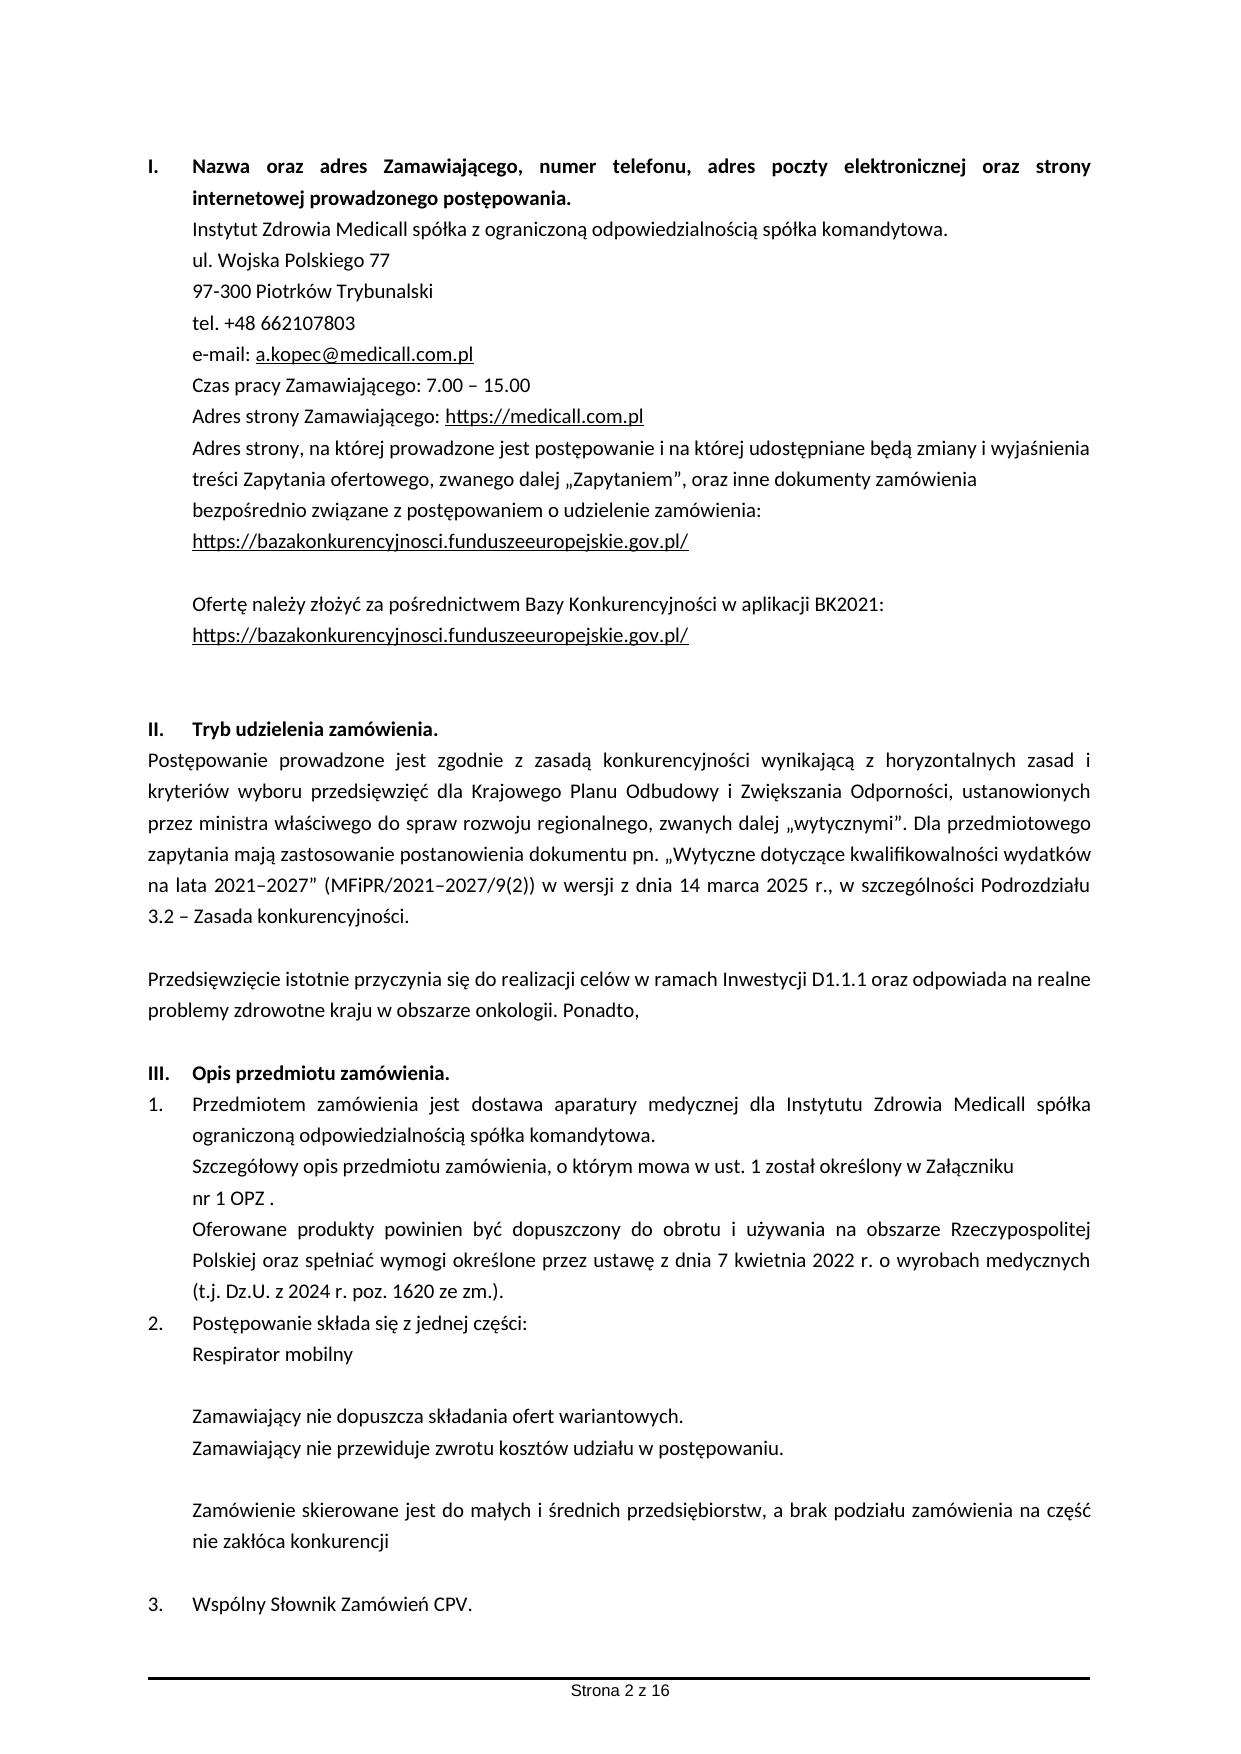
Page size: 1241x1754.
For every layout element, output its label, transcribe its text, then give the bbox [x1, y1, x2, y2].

text Czas pracy Zamawiającego: 7.00 – 15.00 [192, 366, 1092, 398]
text 97-300 Piotrków Trybunalski [192, 273, 1092, 304]
text Zamawiający nie dopuszcza składania ofert wariantowych. [192, 1398, 1092, 1429]
text Zamawiający nie przewiduje zwrotu kosztów udziału w postępowaniu. [192, 1429, 1092, 1460]
text Ofertę należy złożyć za pośrednictwem Bazy Konkurencyjności w aplikacji BK2021: https://bazakonkurencyjnosci.funduszeeuropejskie.gov.pl/ [192, 585, 1092, 648]
list Tryb udzielenia zamówienia. [148, 710, 1092, 741]
text Zamówienie skierowane jest do małych i średnich przedsiębiorstw, a brak podziału zamówienia na część nie zakłóca konkurencji [192, 1491, 1092, 1554]
text Adres strony Zamawiającego: https://medicall.com.pl [192, 398, 1092, 429]
text Postępowanie prowadzone jest zgodnie z zasadą konkurencyjności wynikającą z horyzontalnych zasad i kryteriów wyboru przedsięwzięć dla Krajowego Planu Odbudowy i Zwiększania Odporności, ustanowionych przez ministra właściwego do spraw rozwoju regionalnego, zwanych dalej „wytycznymi”. Dla przedmiotowego zapytania mają zastosowanie postanowienia dokumentu pn. „Wytyczne dotyczące kwalifikowalności wydatków na lata 2021–2027” (MFiPR/2021–2027/9(2)) w wersji z dnia 14 marca 2025 r., w szczególności Podrozdziału 3.2 – Zasada konkurencyjności. [148, 741, 1092, 929]
text Szczegółowy opis przedmiotu zamówienia, o którym mowa w ust. 1 został określony w Załączniku nr 1 OPZ . [192, 1148, 1092, 1210]
list Przedmiotem zamówienia jest dostawa aparatury medycznej dla Instytutu Zdrowia Medicall spółka ograniczoną odpowiedzialnością spółka komandytowa. [148, 1085, 1092, 1148]
list Postępowanie składa się z jednej części: [148, 1304, 1092, 1335]
text Adres strony, na której prowadzone jest postępowanie i na której udostępniane będą zmiany i wyjaśnienia treści Zapytania ofertowego, zwanego dalej „Zapytaniem”, oraz inne dokumenty zamówienia bezpośrednio związane z postępowaniem o udzielenie zamówienia: https://bazakonkurencyjnosci.funduszeeuropejskie.gov.pl/ [192, 429, 1092, 554]
list Opis przedmiotu zamówienia. [148, 1054, 1092, 1085]
text Instytut Zdrowia Medicall spółka z ograniczoną odpowiedzialnością spółka komandytowa. [192, 210, 1092, 241]
text e-mail: a.kopec@medicall.com.pl [192, 335, 1092, 366]
text Oferowane produkty powinien być dopuszczony do obrotu i używania na obszarze Rzeczypospolitej Polskiej oraz spełniać wymogi określone przez ustawę z dnia 7 kwietnia 2022 r. o wyrobach medycznych (t.j. Dz.U. z 2024 r. poz. 1620 ze zm.). [192, 1210, 1092, 1304]
text tel. +48 662107803 [192, 304, 1092, 335]
text ul. Wojska Polskiego 77 [192, 241, 1092, 273]
list Nazwa oraz adres Zamawiającego, numer telefonu, adres poczty elektronicznej oraz strony internetowej prowadzonego postępowania. [148, 148, 1092, 210]
text Respirator mobilny [192, 1335, 1092, 1366]
list Wspólny Słownik Zamówień CPV. [148, 1585, 1092, 1616]
text Przedsięwzięcie istotnie przyczynia się do realizacji celów w ramach Inwestycji D1.1.1 oraz odpowiada na realne problemy zdrowotne kraju w obszarze onkologii. Ponadto, [148, 960, 1092, 1023]
